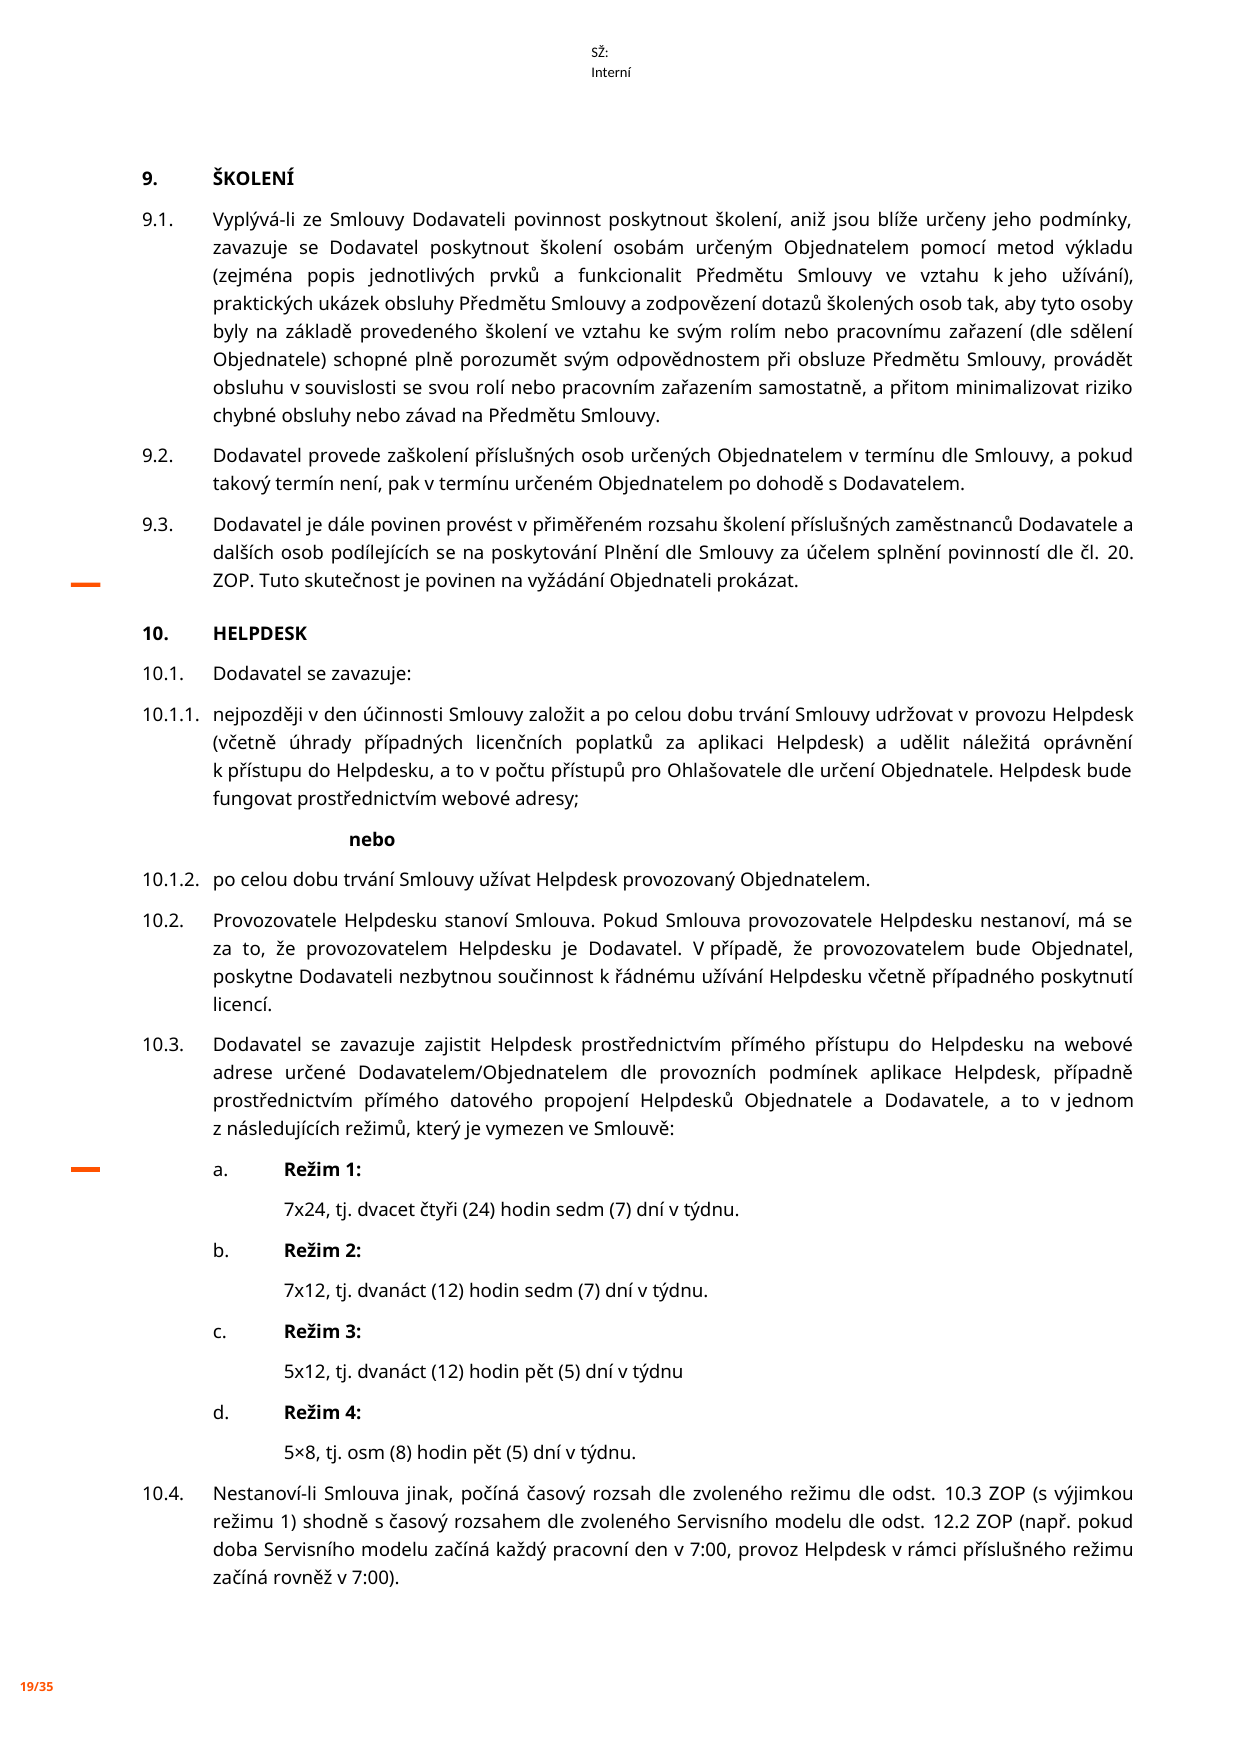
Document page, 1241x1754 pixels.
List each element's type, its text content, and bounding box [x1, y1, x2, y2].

text 5x12, tj. dvanáct (12) hodin pět (5) dní v týdnu [283, 1359, 1134, 1384]
text Režim 1: [213, 1156, 1134, 1182]
text Vyplývá-li ze Smlouvy Dodavateli povinnost poskytnout školení, aniž jsou blíže určeny jeho podmínky, zavazuje se Dodavatel poskytnout školení osobám určeným Objednatelem pomocí metod výkladu (zejména popis jednotlivých prvků a funkcionalit Předmětu Smlouvy ve vztahu k jeho užívání), praktických ukázek obsluhy Předmětu Smlouvy a zodpovězení dotazů školených osob tak, aby tyto osoby byly na základě provedeného školení ve vztahu ke svým rolím nebo pracovnímu zařazení (dle sdělení Objednatele) schopné plně porozumět svým odpovědnostem při obsluze Předmětu Smlouvy, provádět obsluhu v souvislosti se svou rolí nebo pracovním zařazením samostatně, a přitom minimalizovat riziko chybné obsluhy nebo závad na Předmětu Smlouvy. [142, 206, 1134, 428]
text Provozovatele Helpdesku stanoví Smlouva. Pokud Smlouva provozovatele Helpdesku nestanoví, má se za to, že provozovatelem Helpdesku je Dodavatel. V případě, že provozovatelem bude Objednatel, poskytne Dodavateli nezbytnou součinnost k řádnému užívání Helpdesku včetně případného poskytnutí licencí. [142, 907, 1134, 1016]
text 5×8, tj. osm (8) hodin pět (5) dní v týdnu. [283, 1440, 1134, 1465]
list nebo [348, 826, 1134, 851]
text 7x24, tj. dvacet čtyři (24) hodin sedm (7) dní v týdnu. [283, 1197, 1134, 1222]
text HELPdesk [142, 620, 1134, 646]
text Dodavatel se zavazuje zajistit Helpdesk prostřednictvím přímého přístupu do Helpdesku na webové adrese určené Dodavatelem/Objednatelem dle provozních podmínek aplikace Helpdesk, případně prostřednictvím přímého datového propojení Helpdesků Objednatele a Dodavatele, a to v jednom z následujících režimů, který je vymezen ve Smlouvě: [142, 1031, 1134, 1141]
text nejpozději v den účinnosti Smlouvy založit a po celou dobu trvání Smlouvy udržovat v provozu Helpdesk (včetně úhrady případných licenčních poplatků za aplikaci Helpdesk) a udělit náležitá oprávnění k přístupu do Helpdesku, a to v počtu přístupů pro Ohlašovatele dle určení Objednatele. Helpdesk bude fungovat prostřednictvím webové adresy; [142, 701, 1134, 811]
text po celou dobu trvání Smlouvy užívat Helpdesk provozovaný Objednatelem. [142, 866, 1134, 892]
text Režim 2: [213, 1237, 1134, 1263]
text Režim 4: [213, 1399, 1134, 1425]
text Režim 3: [213, 1318, 1134, 1344]
text Dodavatel je dále povinen provést v přiměřeném rozsahu školení příslušných zaměstnanců Dodavatele a dalších osob podílejících se na poskytování Plnění dle Smlouvy za účelem splnění povinností dle čl. 20. ZOP. Tuto skutečnost je povinen na vyžádání Objednateli prokázat. [142, 511, 1134, 593]
text Dodavatel se zavazuje: [142, 661, 1134, 686]
text Dodavatel provede zaškolení příslušných osob určených Objednatelem v termínu dle Smlouvy, a pokud takový termín není, pak v termínu určeném Objednatelem po dohodě s Dodavatelem. [142, 443, 1134, 496]
text Nestanoví-li Smlouva jinak, počíná časový rozsah dle zvoleného režimu dle odst. 10.3 ZOP (s výjimkou režimu 1) shodně s časový rozsahem dle zvoleného Servisního modelu dle odst. 12.2 ZOP (např. pokud doba Servisního modelu začíná každý pracovní den v 7:00, provoz Helpdesk v rámci příslušného režimu začíná rovněž v 7:00). [142, 1480, 1134, 1590]
text 7x12, tj. dvanáct (12) hodin sedm (7) dní v týdnu. [283, 1278, 1134, 1303]
text Školení [142, 165, 1134, 191]
